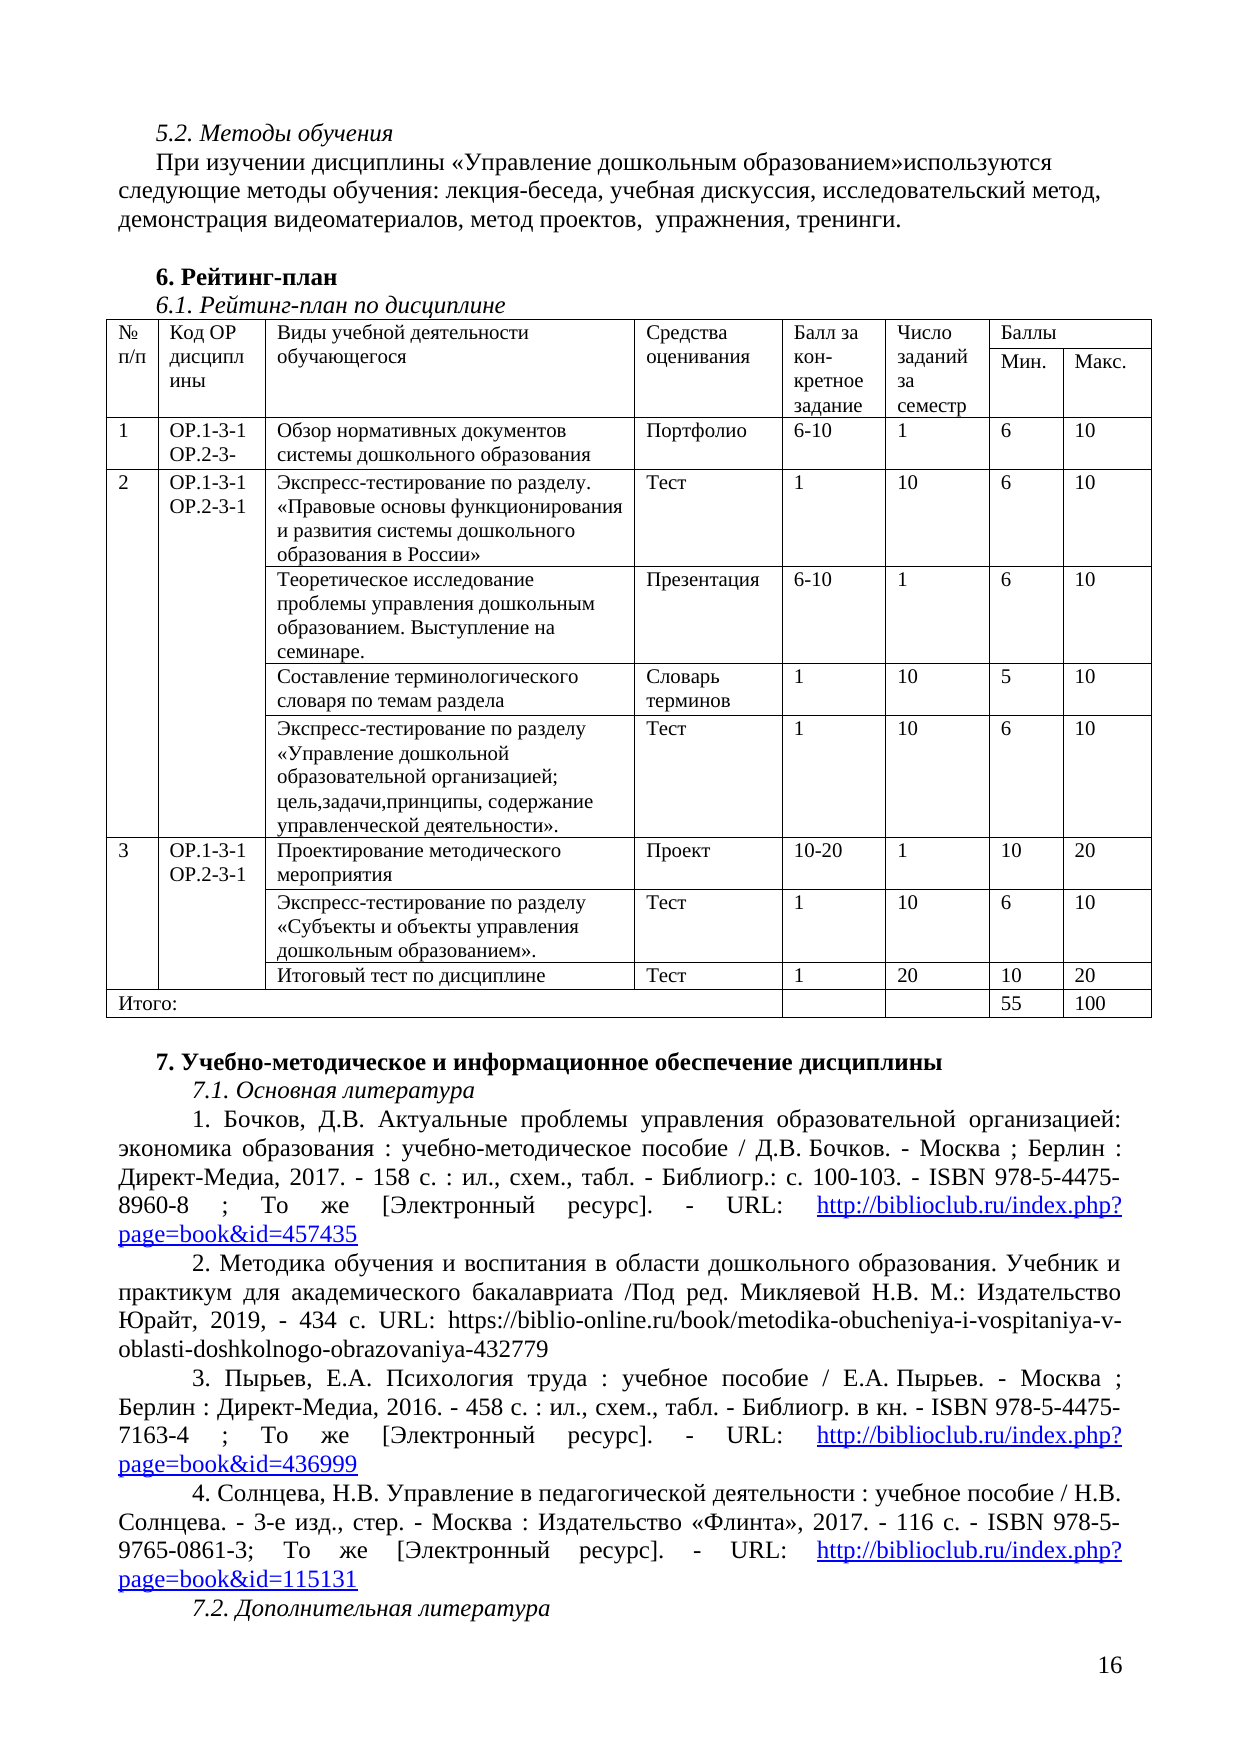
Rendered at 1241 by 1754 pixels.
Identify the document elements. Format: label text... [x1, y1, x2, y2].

table_cell Экспресс-тестирование по разделу. «Правовые основы функционирования и развития системы дошкольного образования в России» [266, 470, 634, 566]
table_cell 1 [783, 470, 885, 566]
table_cell 6 [990, 470, 1063, 566]
table_cell Экспресс-тестирование по разделу «Управление дошкольной образовательной организацией; цель,задачи,принципы, содержание управленческой деятельности». [266, 716, 634, 837]
text 4. Солнцева, Н.В. Управление в педагогической деятельности : учебное пособие / Н.В. Солнцева. - 3-е изд., стер. - Москва : Издательство «Флинта», 2017. - 116 с. - ISBN 978-5-9765-0861-3; То же [Электронный ресурс]. - URL: http://biblioclub.ru/index.php?page=book&id=115131 [118, 1478, 1122, 1593]
subtitle 5.2. Методы обучения [118, 118, 1122, 147]
table_cell 6-10 [783, 567, 885, 663]
table_cell ОР.1-3-1 ОР.2-3-1 [159, 470, 265, 837]
table_cell Составление терминологического словаря по темам раздела [266, 664, 634, 715]
table_cell 10 [1064, 567, 1151, 663]
table_cell 10 [886, 664, 989, 715]
text 7.1. Основная литература [118, 1075, 1122, 1104]
table_cell [886, 990, 989, 1017]
table_cell 10 [886, 716, 989, 837]
table_cell 10 [990, 838, 1063, 889]
table_cell 1 [886, 418, 989, 469]
table_cell Словарь терминов [635, 664, 782, 715]
subtitle При изучении дисциплины «Управление дошкольным образованием»используются следующие методы обучения: лекция-беседа, учебная дискуссия, исследовательский метод, демонстрация видеоматериалов, метод проектов, упражнения, тренинги. [118, 147, 1122, 233]
table_cell 1 [783, 890, 885, 962]
table_header № п/п [107, 320, 158, 417]
table_cell 10 [990, 963, 1063, 989]
table_cell ОР.1-3-1 ОР.2-3- [159, 418, 265, 469]
subtitle 6. Рейтинг-план [118, 262, 1122, 291]
text 1. Бочков, Д.В. Актуальные проблемы управления образовательной организацией: экономика образования : учебно-методическое пособие / Д.В. Бочков. - Москва ; Берлин : Директ-Медиа, 2017. - 158 с. : ил., схем., табл. - Библиогр.: с. 100-103. - ISBN 978-5-4475-8960-8 ; То же [Электронный ресурс]. - URL: http://biblioclub.ru/index.php?page=book&id=457435 [118, 1104, 1122, 1248]
table_cell 10 [1064, 470, 1151, 566]
table_cell 1 [783, 664, 885, 715]
table_cell 20 [886, 963, 989, 989]
text 7.2. Дополнительная литература [118, 1593, 1122, 1622]
table_cell Обзор нормативных документов системы дошкольного образования [266, 418, 634, 469]
table_cell 6-10 [783, 418, 885, 469]
table_cell 1 [783, 716, 885, 837]
table_cell Итого: [107, 990, 782, 1017]
table_cell Проект [635, 838, 782, 889]
table_cell 6 [990, 890, 1063, 962]
table_cell 1 [107, 418, 158, 469]
table_cell ОР.1-3-1 ОР.2-3-1 [159, 838, 265, 989]
table_cell Проектирование методического мероприятия [266, 838, 634, 889]
table_cell 100 [1064, 990, 1151, 1017]
table_header Средства оценивания [635, 320, 782, 417]
table_cell Итоговый тест по дисциплине [266, 963, 634, 989]
table_cell 1 [783, 963, 885, 989]
table_cell 10 [1064, 716, 1151, 837]
table_cell 3 [107, 838, 158, 989]
table_cell 1 [886, 838, 989, 889]
table_cell Тест [635, 716, 782, 837]
subtitle 7. Учебно-методическое и информационное обеспечение дисциплины [118, 1047, 1122, 1075]
table_cell 10 [886, 890, 989, 962]
table_cell 10 [886, 470, 989, 566]
table_header Код ОР дисциплины [159, 320, 265, 417]
table_cell 10 [1064, 890, 1151, 962]
table_cell 10 [1064, 664, 1151, 715]
table_cell 5 [990, 664, 1063, 715]
table_cell Тест [635, 890, 782, 962]
table_cell 1 [886, 567, 989, 663]
table_cell 6 [990, 567, 1063, 663]
table_cell 20 [1064, 838, 1151, 889]
table_cell 55 [990, 990, 1063, 1017]
table_cell Тест [635, 963, 782, 989]
table_cell Тест [635, 470, 782, 566]
table_header Число заданий за семестр [886, 320, 989, 417]
table_cell 10 [1064, 418, 1151, 469]
table_header Балл за кон-кретное задание [783, 320, 885, 417]
table_cell 20 [1064, 963, 1151, 989]
table_cell [783, 990, 885, 1017]
table_header Виды учебной деятельности обучающегося [266, 320, 634, 417]
text 3. Пырьев, Е.А. Психология труда : учебное пособие / Е.А. Пырьев. - Москва ; Берлин : Директ-Медиа, 2016. - 458 с. : ил., схем., табл. - Библиогр. в кн. - ISBN 978-5-4475-7163-4 ; То же [Электронный ресурс]. - URL: http://biblioclub.ru/index.php?page=book&id=436999 [118, 1363, 1122, 1478]
table_cell Экспресс-тестирование по разделу «Субъекты и объекты управления дошкольным образованием». [266, 890, 634, 962]
table_cell Макс. [1064, 349, 1151, 417]
table_cell 10-20 [783, 838, 885, 889]
subtitle 6.1. Рейтинг-план по дисциплине [118, 291, 1122, 319]
table_cell 2 [107, 470, 158, 837]
table_cell Портфолио [635, 418, 782, 469]
table_cell Теоретическое исследование проблемы управления дошкольным образованием. Выступление на семинаре. [266, 567, 634, 663]
table_cell 6 [990, 418, 1063, 469]
table_cell 6 [990, 716, 1063, 837]
table_cell Мин. [990, 349, 1063, 417]
text 2. Методика обучения и воспитания в области дошкольного образования. Учебник и практикум для академического бакалавриата /Под ред. Микляевой Н.В. М.: Издательство Юрайт, 2019, - 434 с. URL: https://biblio-online.ru/book/metodika-obucheniya-i-vospitaniya-v-oblasti-doshkolnogo-obrazovaniya-432779 [118, 1248, 1122, 1363]
table_header Баллы [990, 320, 1151, 348]
table_cell Презентация [635, 567, 782, 663]
